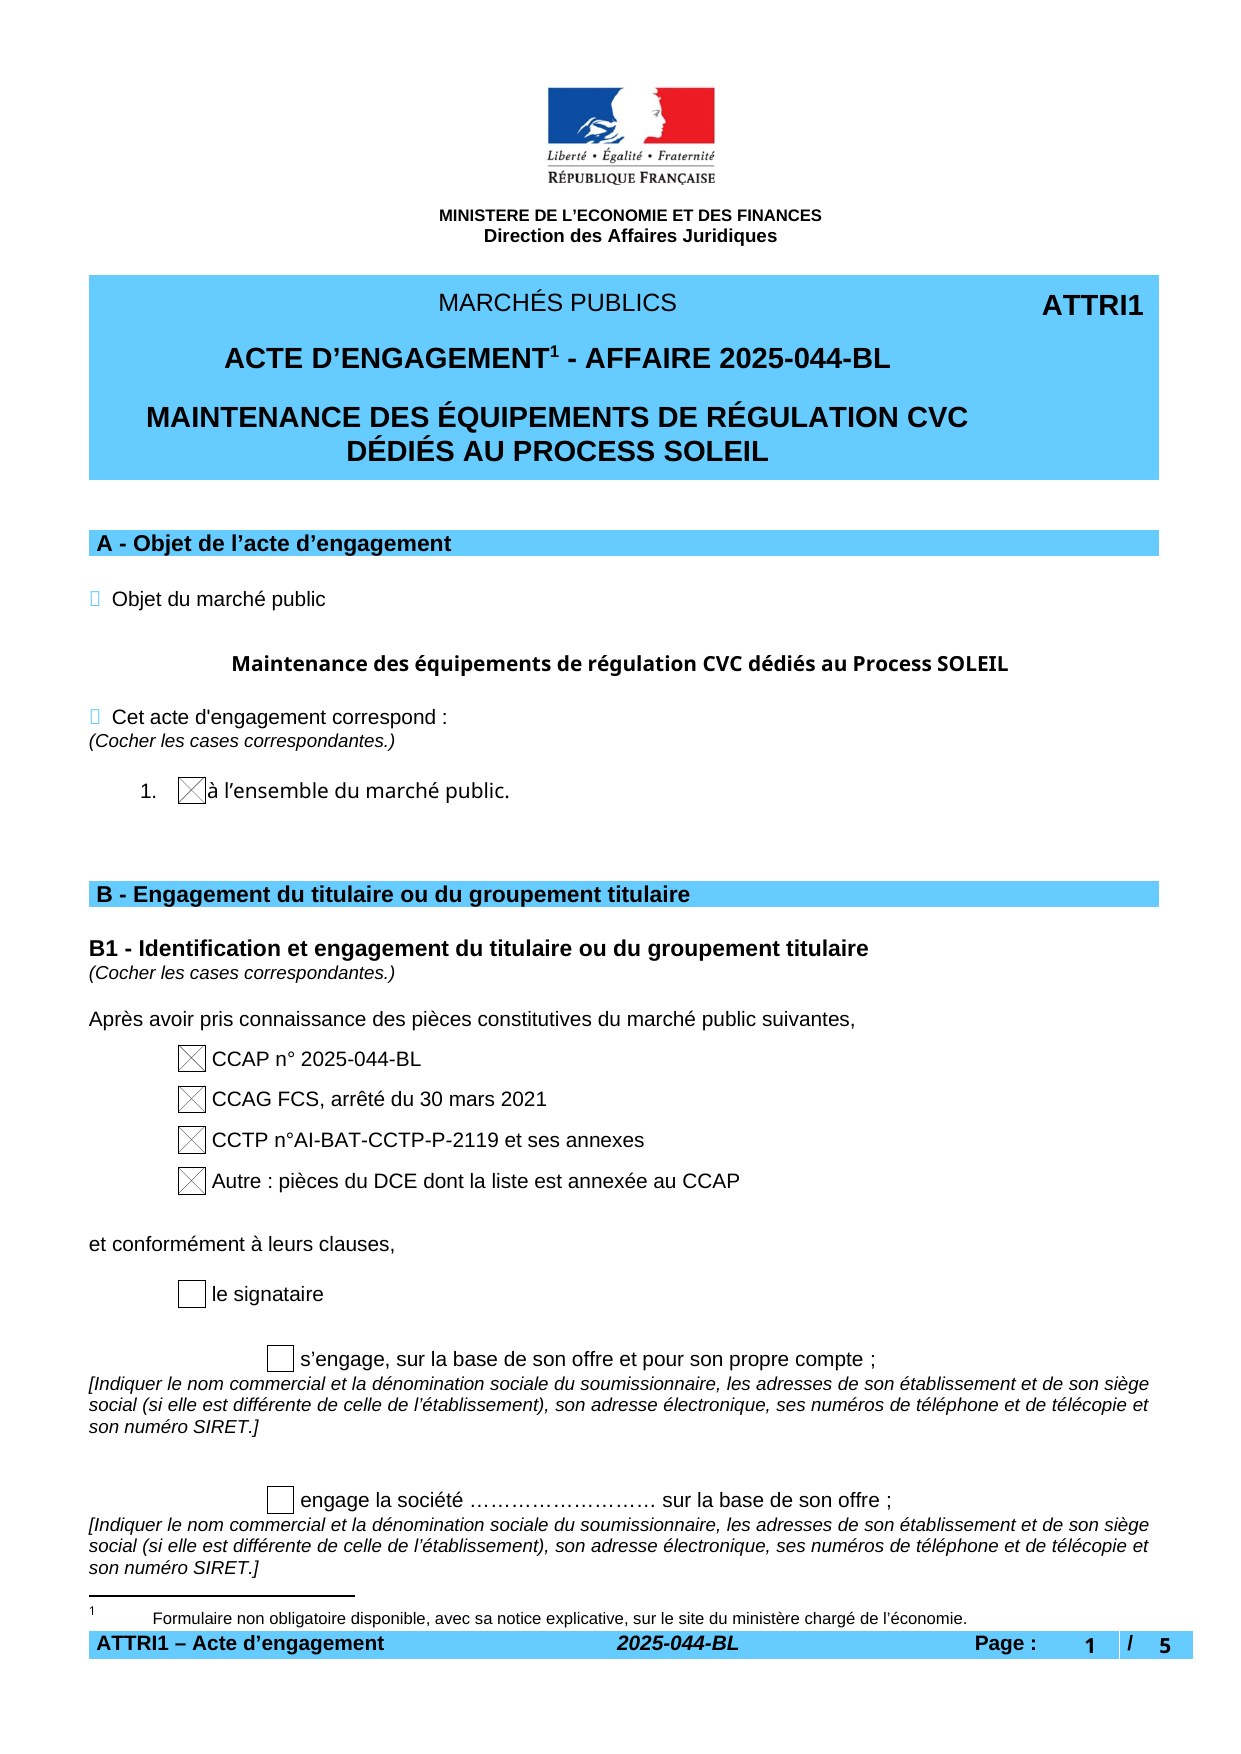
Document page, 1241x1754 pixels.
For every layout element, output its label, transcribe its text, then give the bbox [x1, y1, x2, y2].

text [Indiquer le nom commercial et la dénomination sociale du soumissionnaire, les adresses de son établissement et de son siège social (si elle est différente de celle de l’établissement), son adresse électronique, ses numéros de téléphone et de télécopie et son numéro SIRET.] [89, 1373, 1152, 1437]
text Autre : pièces du DCE dont la liste est annexée au CCAP [177, 1166, 1152, 1195]
text et conformément à leurs clauses, [89, 1231, 1152, 1255]
table_header A - Objet de l’acte d’engagement [89, 530, 1159, 556]
table_header ATTRI1 [1026, 275, 1159, 480]
text [Indiquer le nom commercial et la dénomination sociale du soumissionnaire, les adresses de son établissement et de son siège social (si elle est différente de celle de l’établissement), son adresse électronique, ses numéros de téléphone et de télécopie et son numéro SIRET.] [89, 1514, 1152, 1578]
text engage la société ……………………… sur la base de son offre ; [266, 1485, 1152, 1514]
text  Cet acte d'engagement correspond : [89, 702, 1152, 730]
text CCTP n°AI-BAT-CCTP-P-2119 et ses annexes [206, 1126, 1152, 1154]
table_header B - Engagement du titulaire ou du groupement titulaire [89, 881, 1159, 907]
text s’engage, sur la base de son offre et pour son propre compte ; [266, 1344, 1152, 1373]
text (Cocher les cases correspondantes.) [89, 962, 1152, 983]
text le signataire [177, 1279, 1152, 1308]
text CCAP n° 2025-044-BL [205, 1044, 1152, 1072]
text  Objet du marché public [89, 584, 1152, 613]
text (Cocher les cases correspondantes.) [89, 730, 1152, 752]
subtitle B1 - Identification et engagement du titulaire ou du groupement titulaire [89, 935, 1152, 962]
picture [546, 86, 715, 185]
table_header MINISTERE DE L’ECONOMIE ET DES FINANCES Direction des Affaires Juridiques [87, 86, 1174, 247]
table_header MARCHéS PUBLICS ACTE D’ENGAGEMENT - AFFAIRE 2025-044-BL Maintenance des équipements de régulation CVC dédiés au Process SOLEIL [89, 275, 1026, 480]
text Maintenance des équipements de régulation CVC dédiés au Process SOLEIL [89, 649, 1152, 678]
text Après avoir pris connaissance des pièces constitutives du marché public suivantes, [89, 1007, 1152, 1031]
list à l’ensemble du marché public. [205, 776, 1152, 804]
text CCAG FCS, arrêté du 30 mars 2021 [177, 1084, 1152, 1113]
